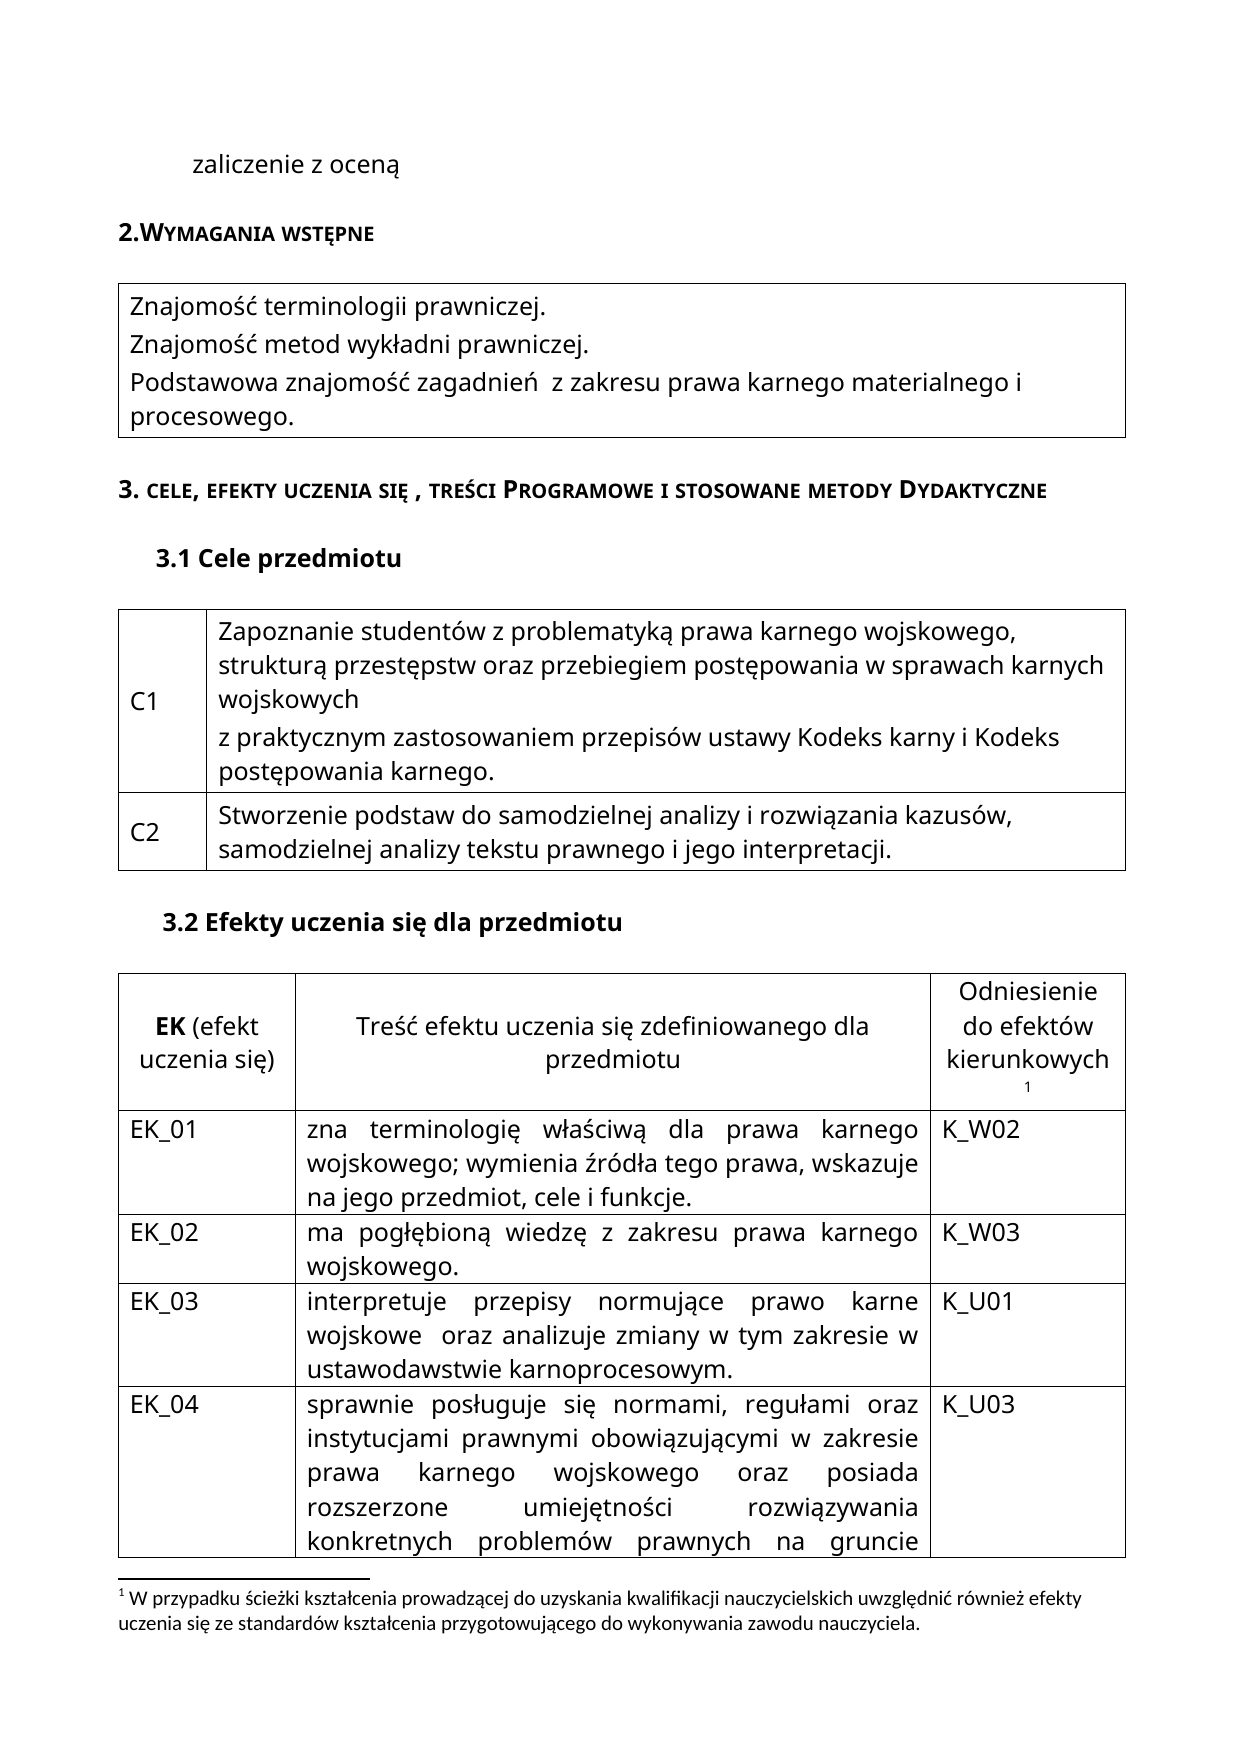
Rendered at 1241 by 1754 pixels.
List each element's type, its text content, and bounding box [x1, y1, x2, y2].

text 3.2 Efekty uczenia się dla przedmiotu [162, 905, 1122, 939]
table_cell Stworzenie podstaw do samodzielnej analizy i rozwiązania kazusów, samodzielnej analizy tekstu prawnego i jego interpretacji. [207, 793, 1125, 870]
table_cell ma pogłębioną wiedzę z zakresu prawa karnego wojskowego. [296, 1215, 930, 1283]
table_cell C2 [119, 793, 206, 870]
text zaliczenie z oceną [118, 147, 1122, 181]
table_cell K_W02 [931, 1111, 1125, 1213]
text 3.1 Cele przedmiotu [156, 540, 1122, 574]
table_header Zapoznanie studentów z problematyką prawa karnego wojskowego, strukturą przestępstw oraz przebiegiem postępowania w sprawach karnych wojskowych z praktycznym zastosowaniem przepisów ustawy Kodeks karny i Kodeks postępowania karnego. [207, 610, 1125, 792]
table_cell K_W03 [931, 1215, 1125, 1283]
table_header Treść efektu uczenia się zdefiniowanego dla przedmiotu [296, 974, 930, 1110]
table_cell EK_04 [119, 1387, 295, 1557]
table_cell zna terminologię właściwą dla prawa karnego wojskowego; wymienia źródła tego prawa, wskazuje na jego przedmiot, cele i funkcje. [296, 1111, 930, 1213]
table_header EK (efekt uczenia się) [119, 974, 295, 1110]
table_cell K_U01 [931, 1284, 1125, 1386]
table_header Znajomość terminologii prawniczej. Znajomość metod wykładni prawniczej. Podstawowa znajomość zagadnień z zakresu prawa karnego materialnego i procesowego. [119, 284, 1125, 437]
table_cell K_U03 [931, 1387, 1125, 1557]
text 2.Wymagania wstępne [118, 215, 1122, 249]
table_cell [296, 1387, 930, 1557]
text 3. cele, efekty uczenia się , treści Programowe i stosowane metody Dydaktyczne [118, 472, 1122, 506]
table_header Odniesienie do efektów kierunkowych [931, 974, 1125, 1110]
table_header C1 [119, 610, 206, 792]
table_cell interpretuje przepisy normujące prawo karne wojskowe oraz analizuje zmiany w tym zakresie w ustawodawstwie karnoprocesowym. [296, 1284, 930, 1386]
table_cell EK_03 [119, 1284, 295, 1386]
table_cell EK_01 [119, 1111, 295, 1213]
table_cell EK_02 [119, 1215, 295, 1283]
